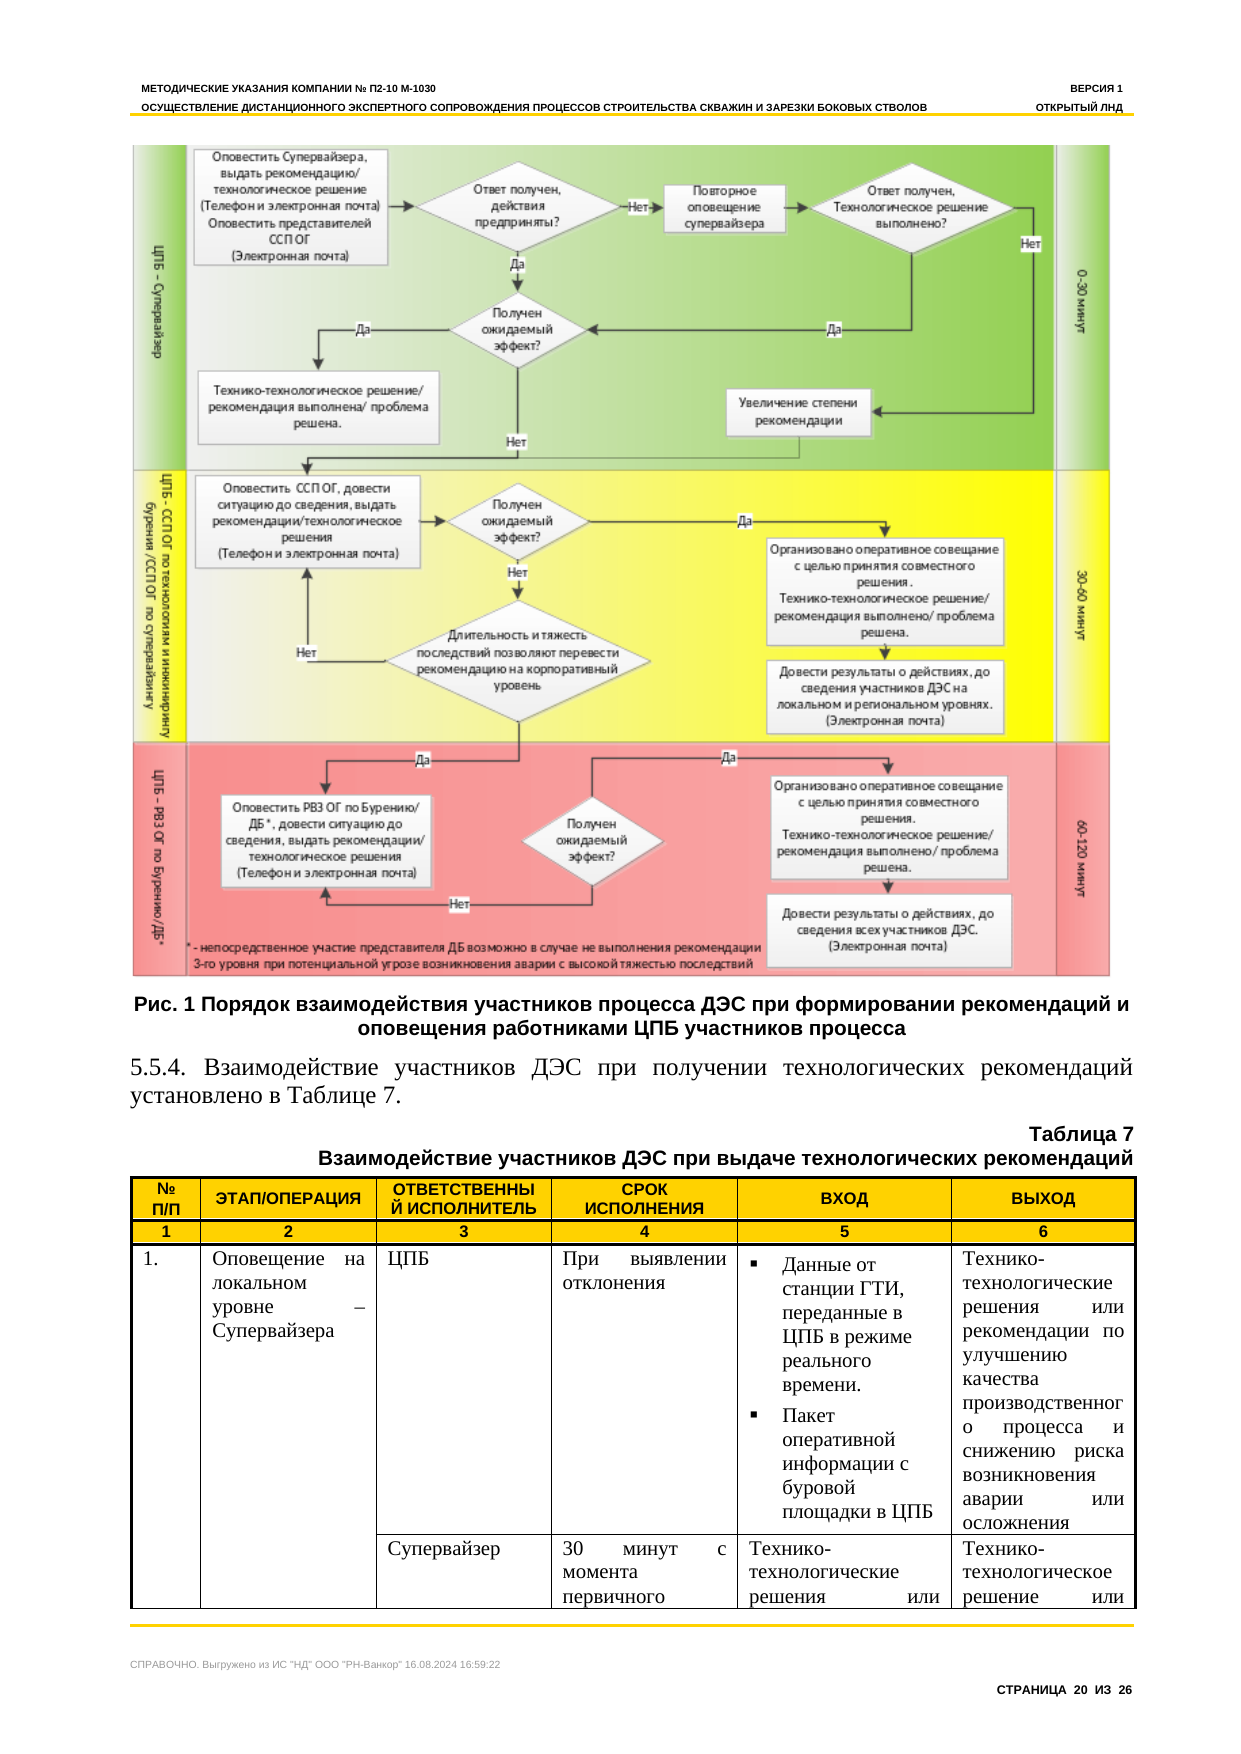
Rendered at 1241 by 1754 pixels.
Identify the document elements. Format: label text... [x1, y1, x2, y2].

table_header Этап/Операция [201, 1179, 376, 1218]
table_cell 6 [952, 1222, 1134, 1242]
table_header ВЫХОД [952, 1179, 1134, 1218]
list Взаимодействие участников ДЭС при получении технологических рекомендаций установлено в Таблице 7. [130, 1052, 1134, 1109]
text Таблица 7 [130, 1122, 1134, 1146]
table_cell Данные от станции ГТИ, переданные в ЦПБ в режиме реального времени. Пакет оперативной информации с буровой площадки в ЦПБ [738, 1246, 951, 1534]
table_cell 1. [133, 1246, 200, 1608]
table_cell 1 [133, 1222, 200, 1242]
text Рис. 1 Порядок взаимодействия участников процесса ДЭС при формировании рекомендаций и оповещения работниками ЦПБ участников процесса [130, 991, 1134, 1039]
table_cell ЦПБ [377, 1246, 551, 1534]
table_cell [738, 1535, 951, 1608]
table_header ОТВЕТСТВЕННЫЙ Исполнитель [377, 1179, 551, 1218]
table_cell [952, 1535, 1134, 1608]
table_cell 2 [201, 1222, 376, 1242]
table_cell 4 [552, 1222, 737, 1242]
table_cell Супервайзер [377, 1535, 551, 1608]
text Взаимодействие участников ДЭС при выдаче технологических рекомендаций [130, 1146, 1134, 1170]
table_cell 3 [377, 1222, 551, 1242]
table_cell При выявлении отклонения [552, 1246, 737, 1534]
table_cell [552, 1535, 737, 1608]
table_cell Оповещение на локальном уровне – Супервайзера [201, 1246, 376, 1608]
table_header ВХОД [738, 1179, 951, 1218]
table_header СРОК ИСПОЛНЕНИЯ [552, 1179, 737, 1218]
table_cell 5 [738, 1222, 951, 1242]
table_header № п/п [133, 1179, 200, 1218]
